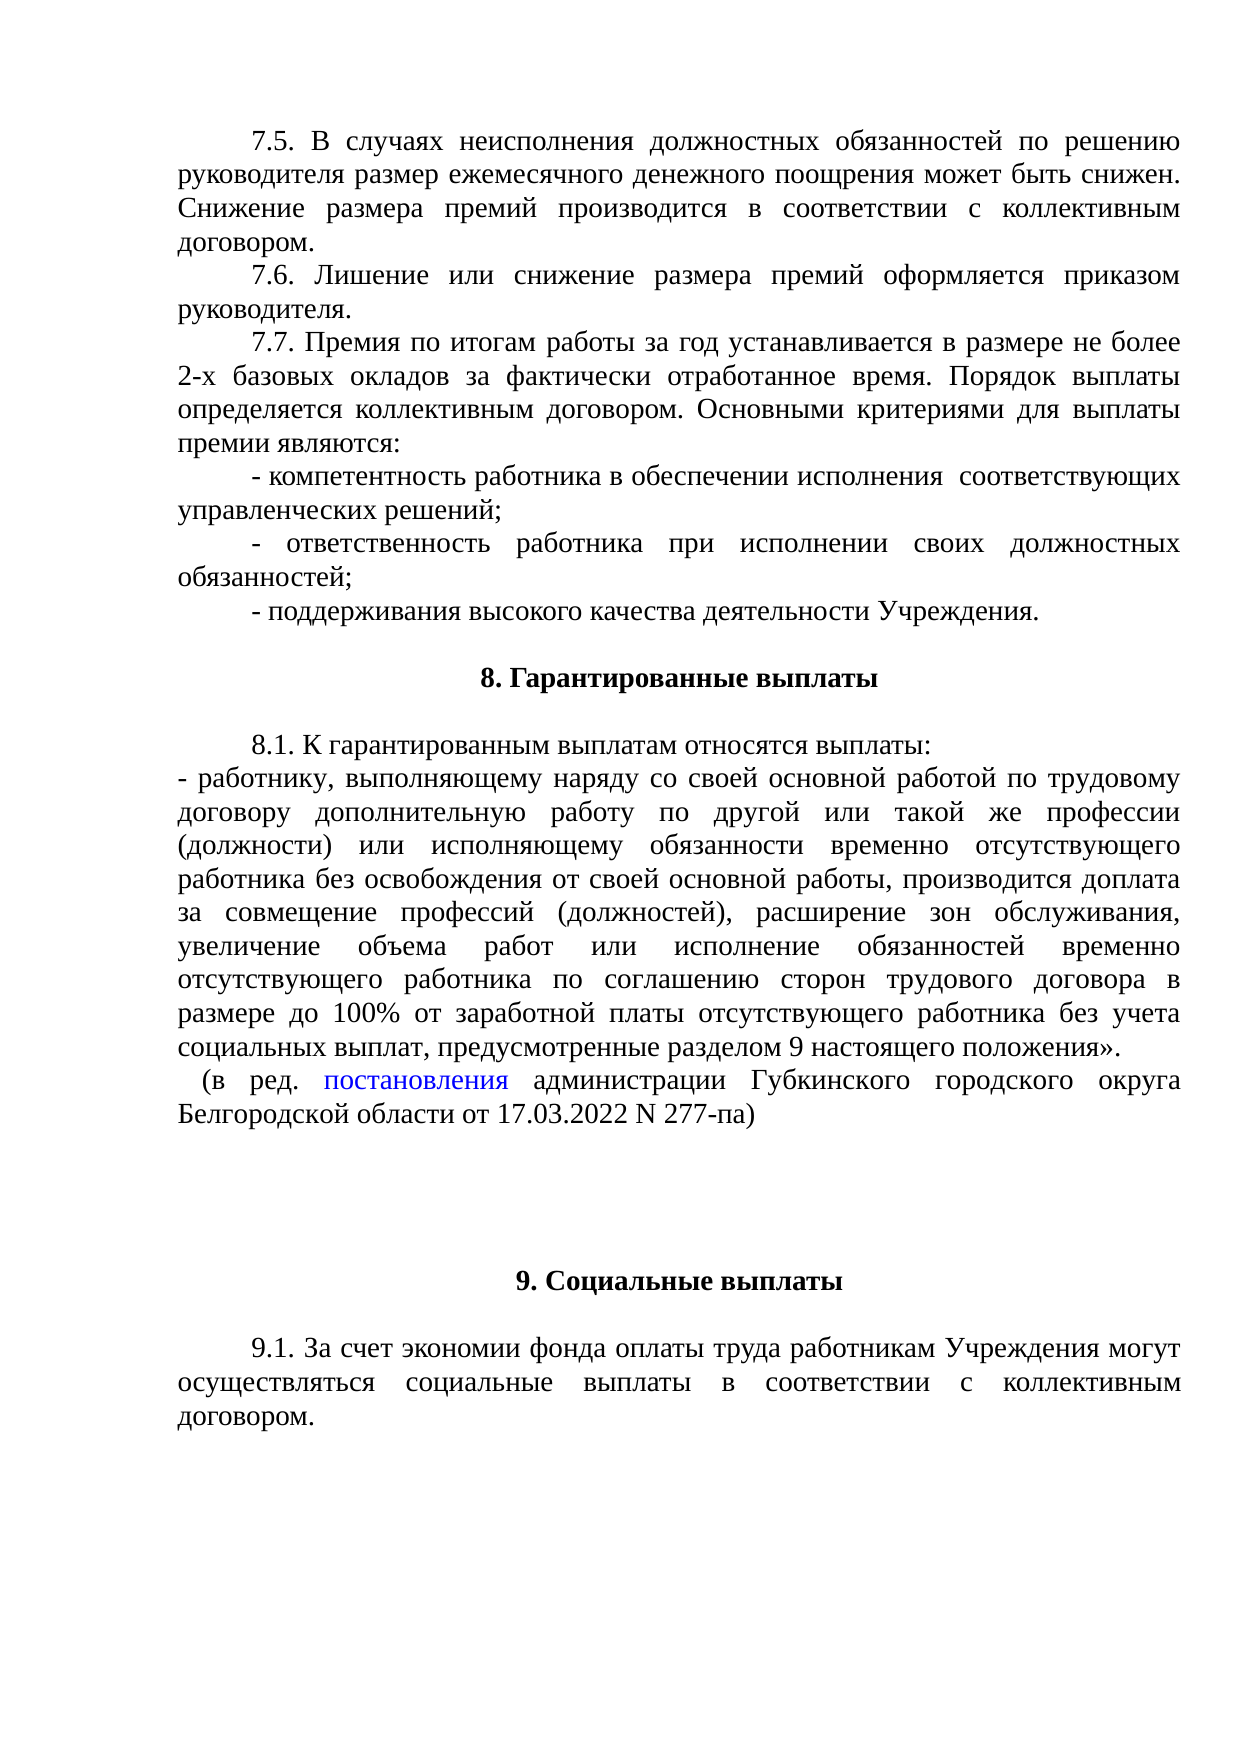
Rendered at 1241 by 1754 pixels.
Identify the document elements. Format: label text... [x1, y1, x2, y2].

text - работнику, выполняющему наряду со своей основной работой по трудовому договору дополнительную работу по другой или такой же профессии (должности) или исполняющему обязанности временно отсутствующего работника без освобождения от своей основной работы, производится доплата за совмещение профессий (должностей), расширение зон обслуживания, увеличение объема работ или исполнение обязанностей временно отсутствующего работника по соглашению сторон трудового договора в размере до 100% от заработной платы отсутствующего работника без учета социальных выплат, предусмотренные разделом 9 настоящего положения». [177, 760, 1181, 1062]
text 9. Социальные выплаты [177, 1263, 1181, 1297]
text 7.5. В случаях неисполнения должностных обязанностей по решению руководителя размер ежемесячного денежного поощрения может быть снижен. Снижение размера премий производится в соответствии с коллективным договором. [177, 123, 1181, 257]
text 7.7. Премия по итогам работы за год устанавливается в размере не более 2-х базовых окладов за фактически отработанное время. Порядок выплаты определяется коллективным договором. Основными критериями для выплаты премии являются: [177, 324, 1181, 458]
text - ответственность работника при исполнении своих должностных обязанностей; [177, 526, 1181, 593]
text 9.1. За счет экономии фонда оплаты труда работникам Учреждения могут осуществляться социальные выплаты в соответствии с коллективным договором. [177, 1331, 1181, 1431]
text - поддерживания высокого качества деятельности Учреждения. [177, 593, 1181, 626]
text (в ред. постановления администрации Губкинского городского округа Белгородской области от 17.03.2022 N 277-па) [177, 1062, 1181, 1129]
text 8.1. К гарантированным выплатам относятся выплаты: [177, 727, 1181, 760]
text 7.6. Лишение или снижение размера премий оформляется приказом руководителя. [177, 257, 1181, 324]
text - компетентность работника в обеспечении исполнения соответствующих управленческих решений; [177, 458, 1181, 526]
text 8. Гарантированные выплаты [177, 660, 1181, 693]
